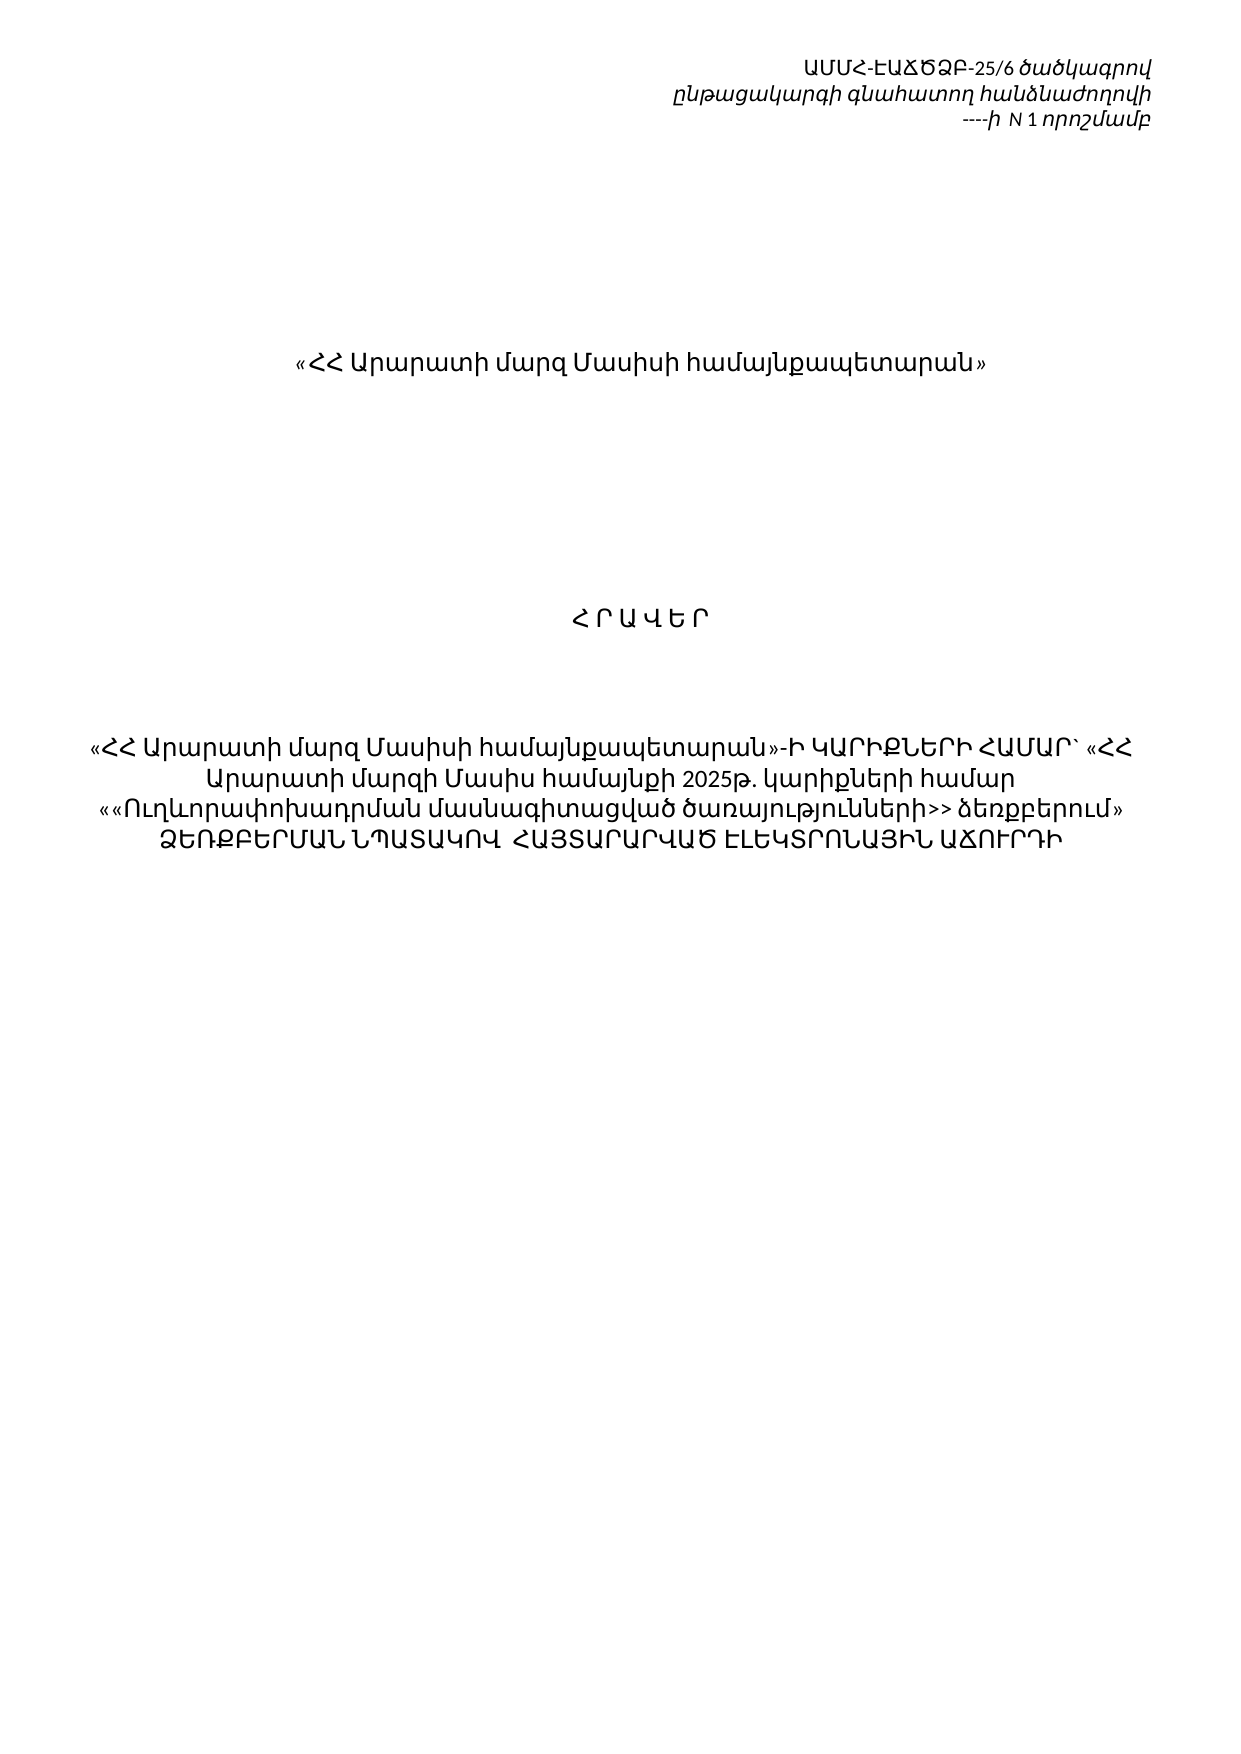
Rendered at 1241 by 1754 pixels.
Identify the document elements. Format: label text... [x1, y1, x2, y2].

text ԱՄՄՀ-ԷԱՃԾՁԲ-25/6 ծածկագրով [69, 56, 1152, 81]
text ----ի N 1 որոշմամբ [69, 106, 1152, 132]
text Հ Ր Ա Վ Ե Ր [69, 603, 1152, 634]
text «ՀՀ Արարատի մարզ Մասիսի համայնքապետարան»-Ի ԿԱՐԻՔՆԵՐԻ ՀԱՄԱՐ` «ՀՀ Արարատի մարզի Մասիս համայնքի 2025թ. կարիքների համար ««Ուղևորափոխադրման մասնագիտացված ծառայությունների>> ձեռքբերում» ՁԵՌՔԲԵՐՄԱՆ ՆՊԱՏԱԿՈՎ ՀԱՅՏԱՐԱՐՎԱԾ ԷԼԵԿՏՐՈՆԱՅԻՆ ԱՃՈՒՐԴԻ [69, 732, 1152, 854]
text ընթացակարգի գնահատող հանձնաժողովի [69, 81, 1152, 106]
text « ՀՀ Արարատի մարզ Մասիսի համայնքապետարան» [69, 347, 1152, 377]
